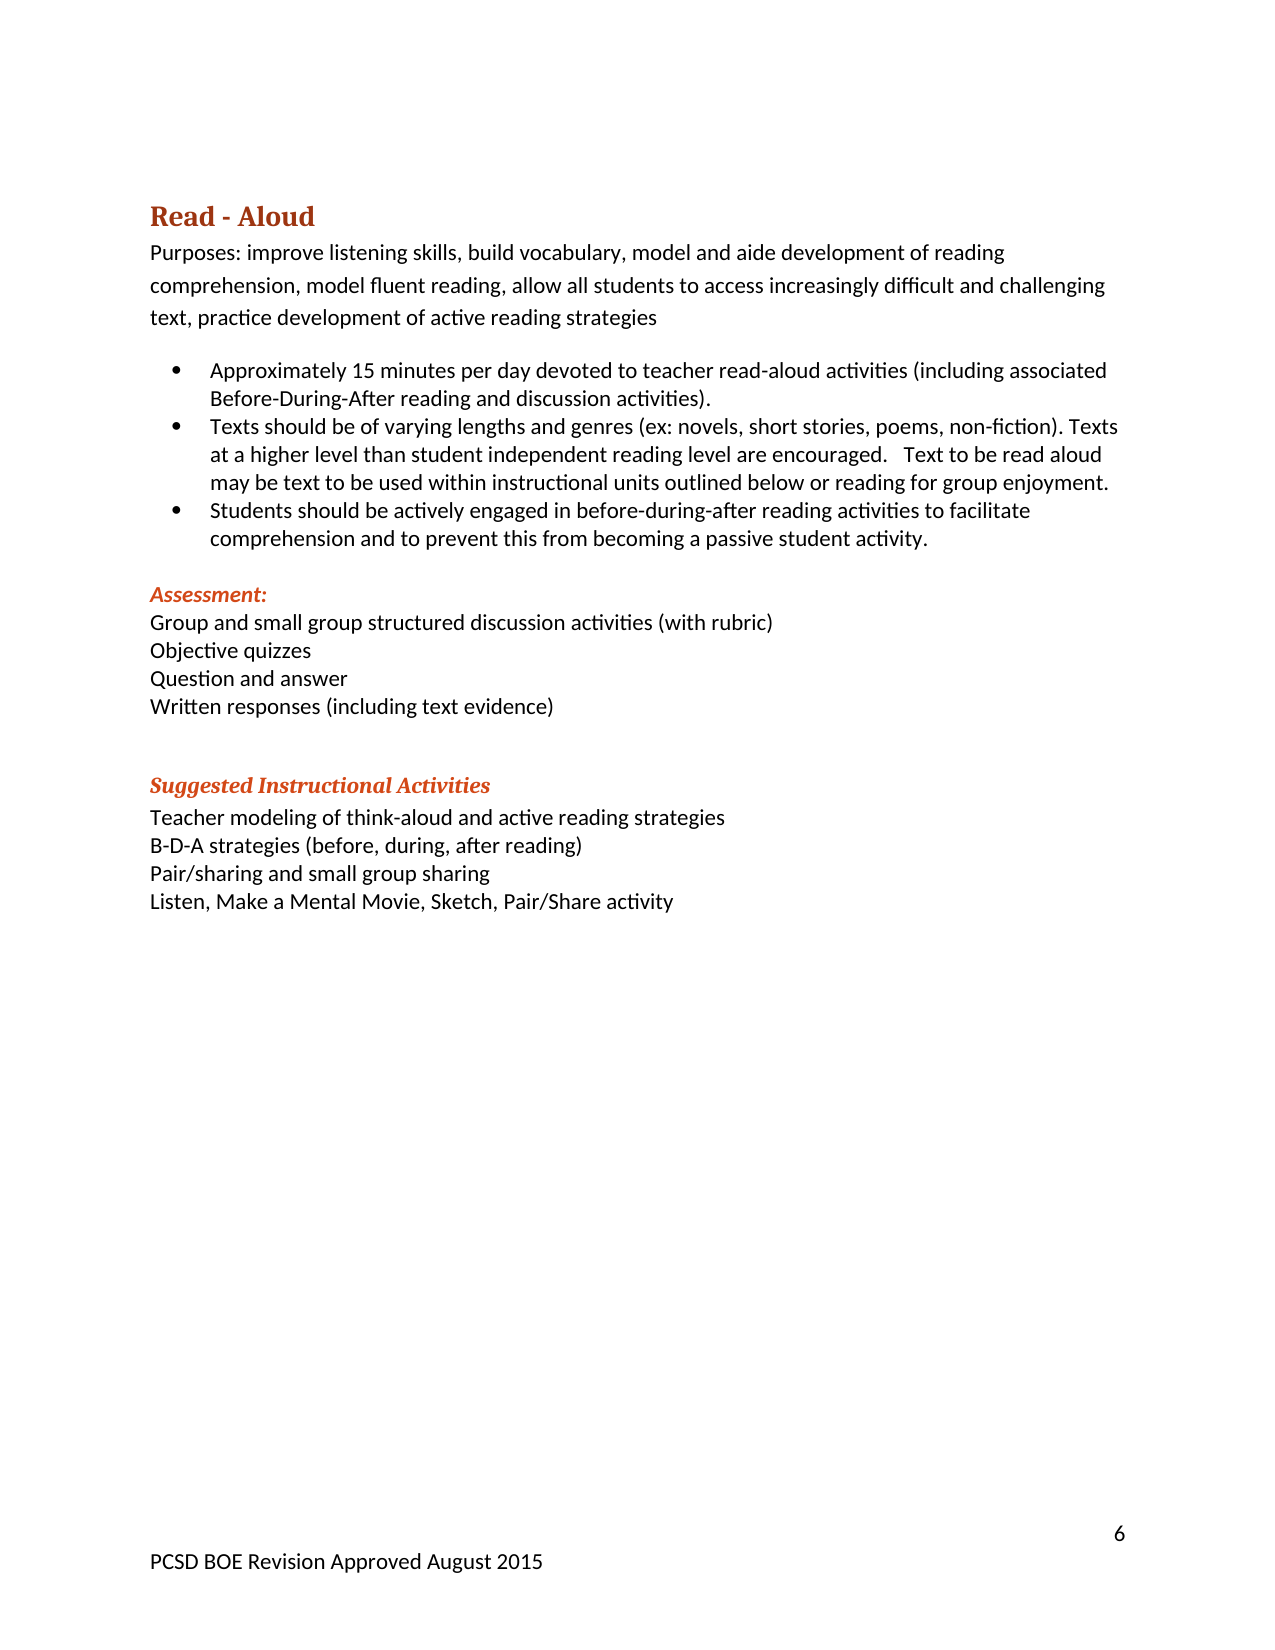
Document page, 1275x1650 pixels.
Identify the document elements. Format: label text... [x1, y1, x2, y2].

text Pair/sharing and small group sharing [150, 859, 1125, 887]
text Teacher modeling of think-aloud and active reading strategies [150, 803, 1125, 831]
text Question and answer [150, 664, 1125, 692]
text Objective quizzes [150, 636, 1125, 664]
text Listen, Make a Mental Movie, Sketch, Pair/Share activity [150, 887, 1125, 916]
subtitle Read - Aloud [150, 200, 1125, 233]
list Approximately 15 minutes per day devoted to teacher read-aloud activities (including associated Before-During-After reading and discussion activities). [172, 356, 1125, 412]
text Group and small group structured discussion activities (with rubric) [150, 608, 1125, 636]
text Purposes: improve listening skills, build vocabulary, model and aide development of reading comprehension, model fluent reading, allow all students to access increasingly difficult and challenging text, practice development of active reading strategies [150, 238, 1125, 331]
list Texts should be of varying lengths and genres (ex: novels, short stories, poems, non-fiction). Texts at a higher level than student independent reading level are encouraged. Text to be read aloud may be text to be used within instructional units outlined below or reading for group enjoyment. [172, 412, 1125, 496]
text Assessment: [150, 552, 1125, 608]
list Students should be actively engaged in before-during-after reading activities to facilitate comprehension and to prevent this from becoming a passive student activity. [172, 496, 1125, 552]
subtitle Suggested Instructional Activities [150, 773, 1125, 799]
text B-D-A strategies (before, during, after reading) [150, 831, 1125, 859]
text Written responses (including text evidence) [150, 692, 1125, 720]
